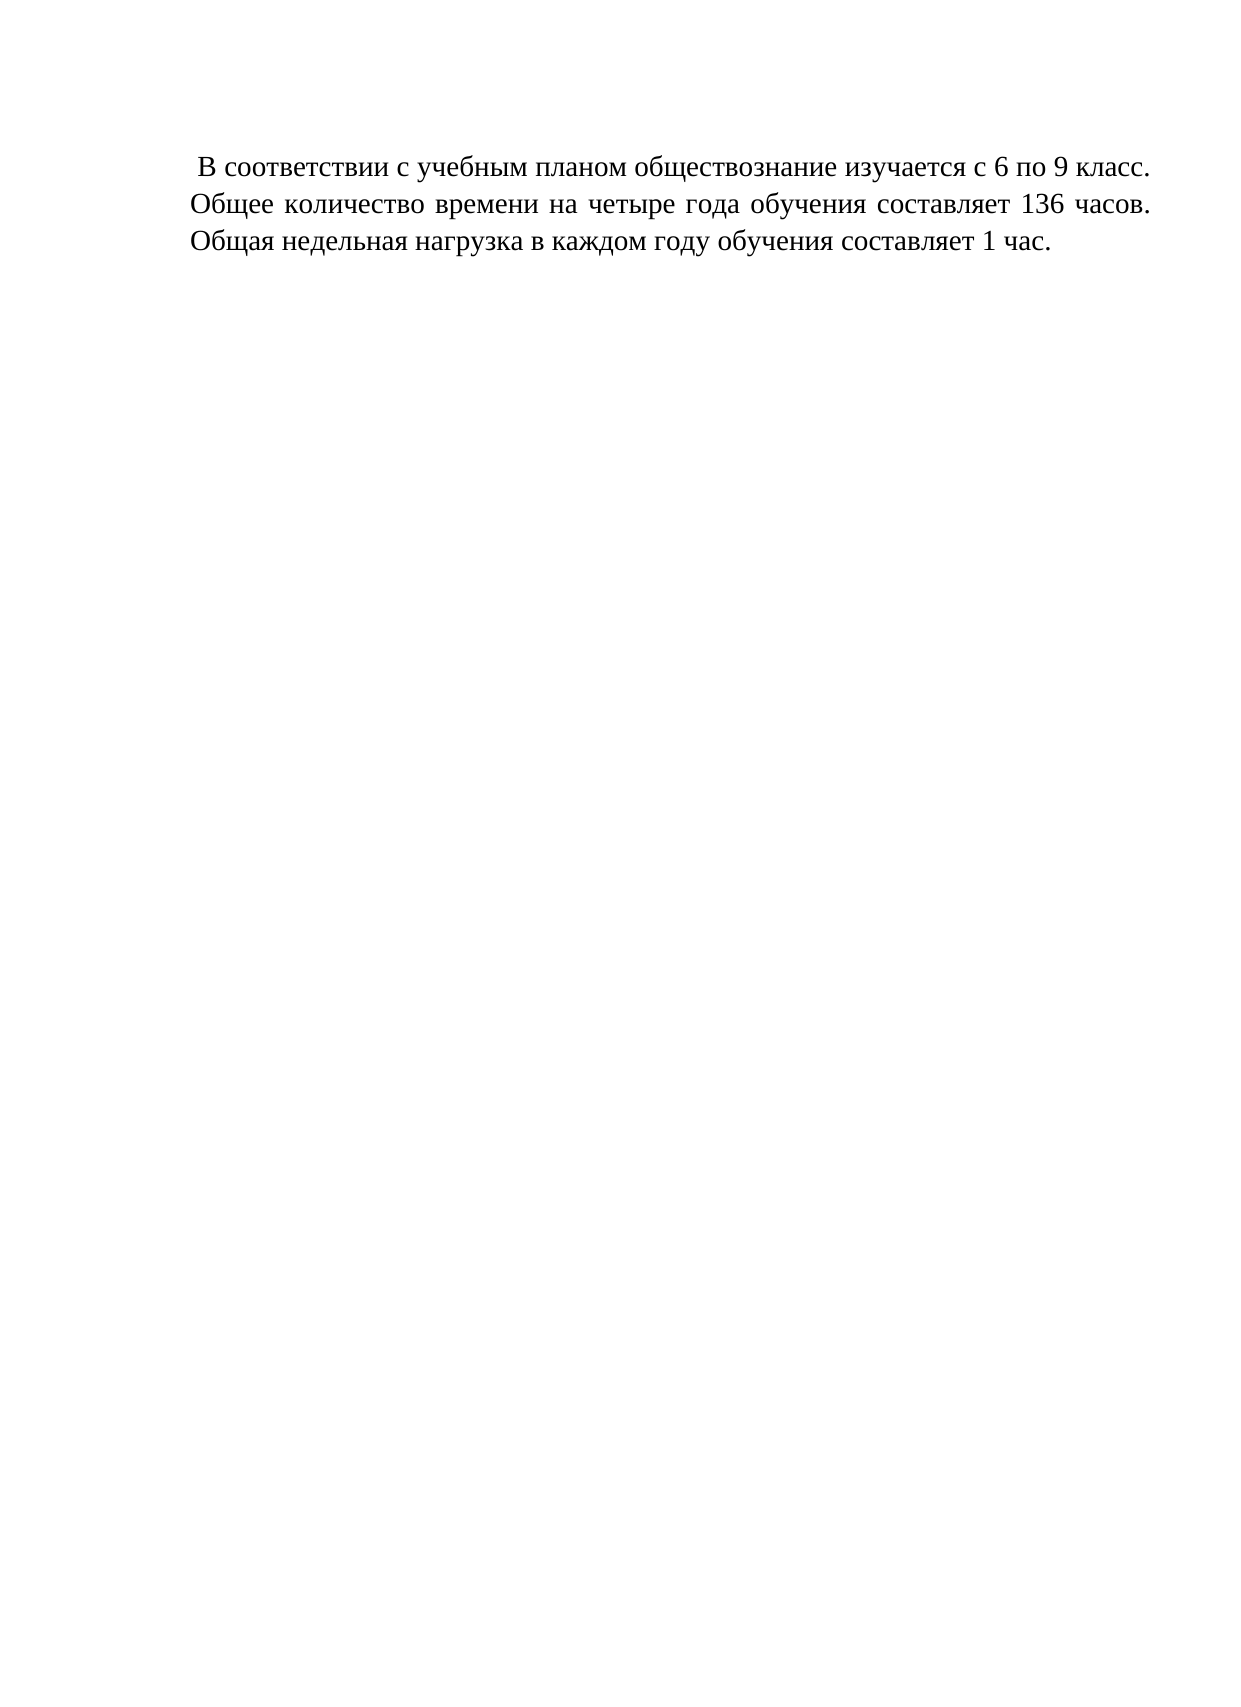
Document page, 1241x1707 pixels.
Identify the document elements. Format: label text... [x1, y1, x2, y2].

text В соответствии с учебным планом обществознание изучается с 6 по 9 класс. Общее количество времени на четыре года обучения составляет 136 часов. Общая недельная нагрузка в каждом году обучения составляет 1 час. [190, 149, 1152, 256]
